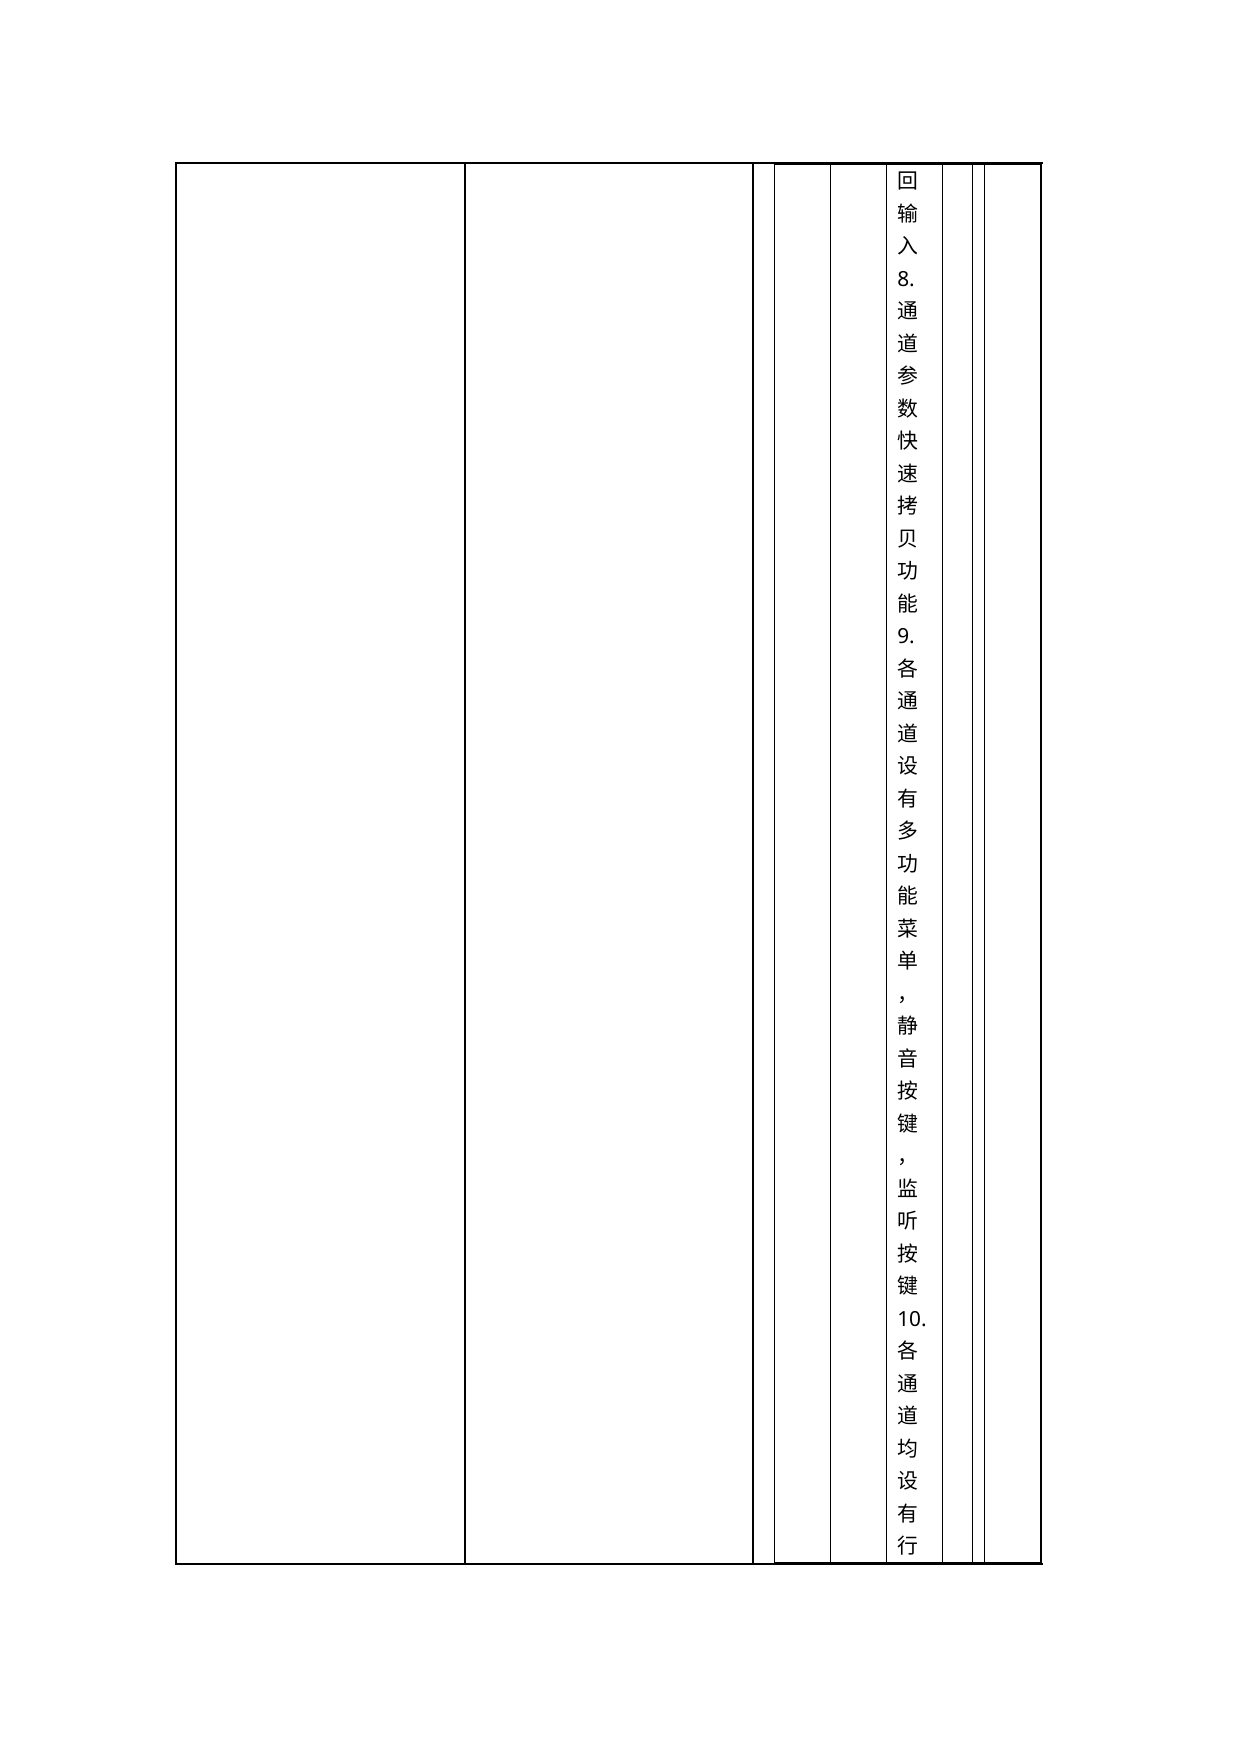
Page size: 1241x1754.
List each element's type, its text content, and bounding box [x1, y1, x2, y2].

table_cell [985, 165, 1040, 1562]
table_cell [466, 164, 752, 1563]
table_cell 1 [177, 164, 464, 1563]
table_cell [754, 164, 774, 1563]
